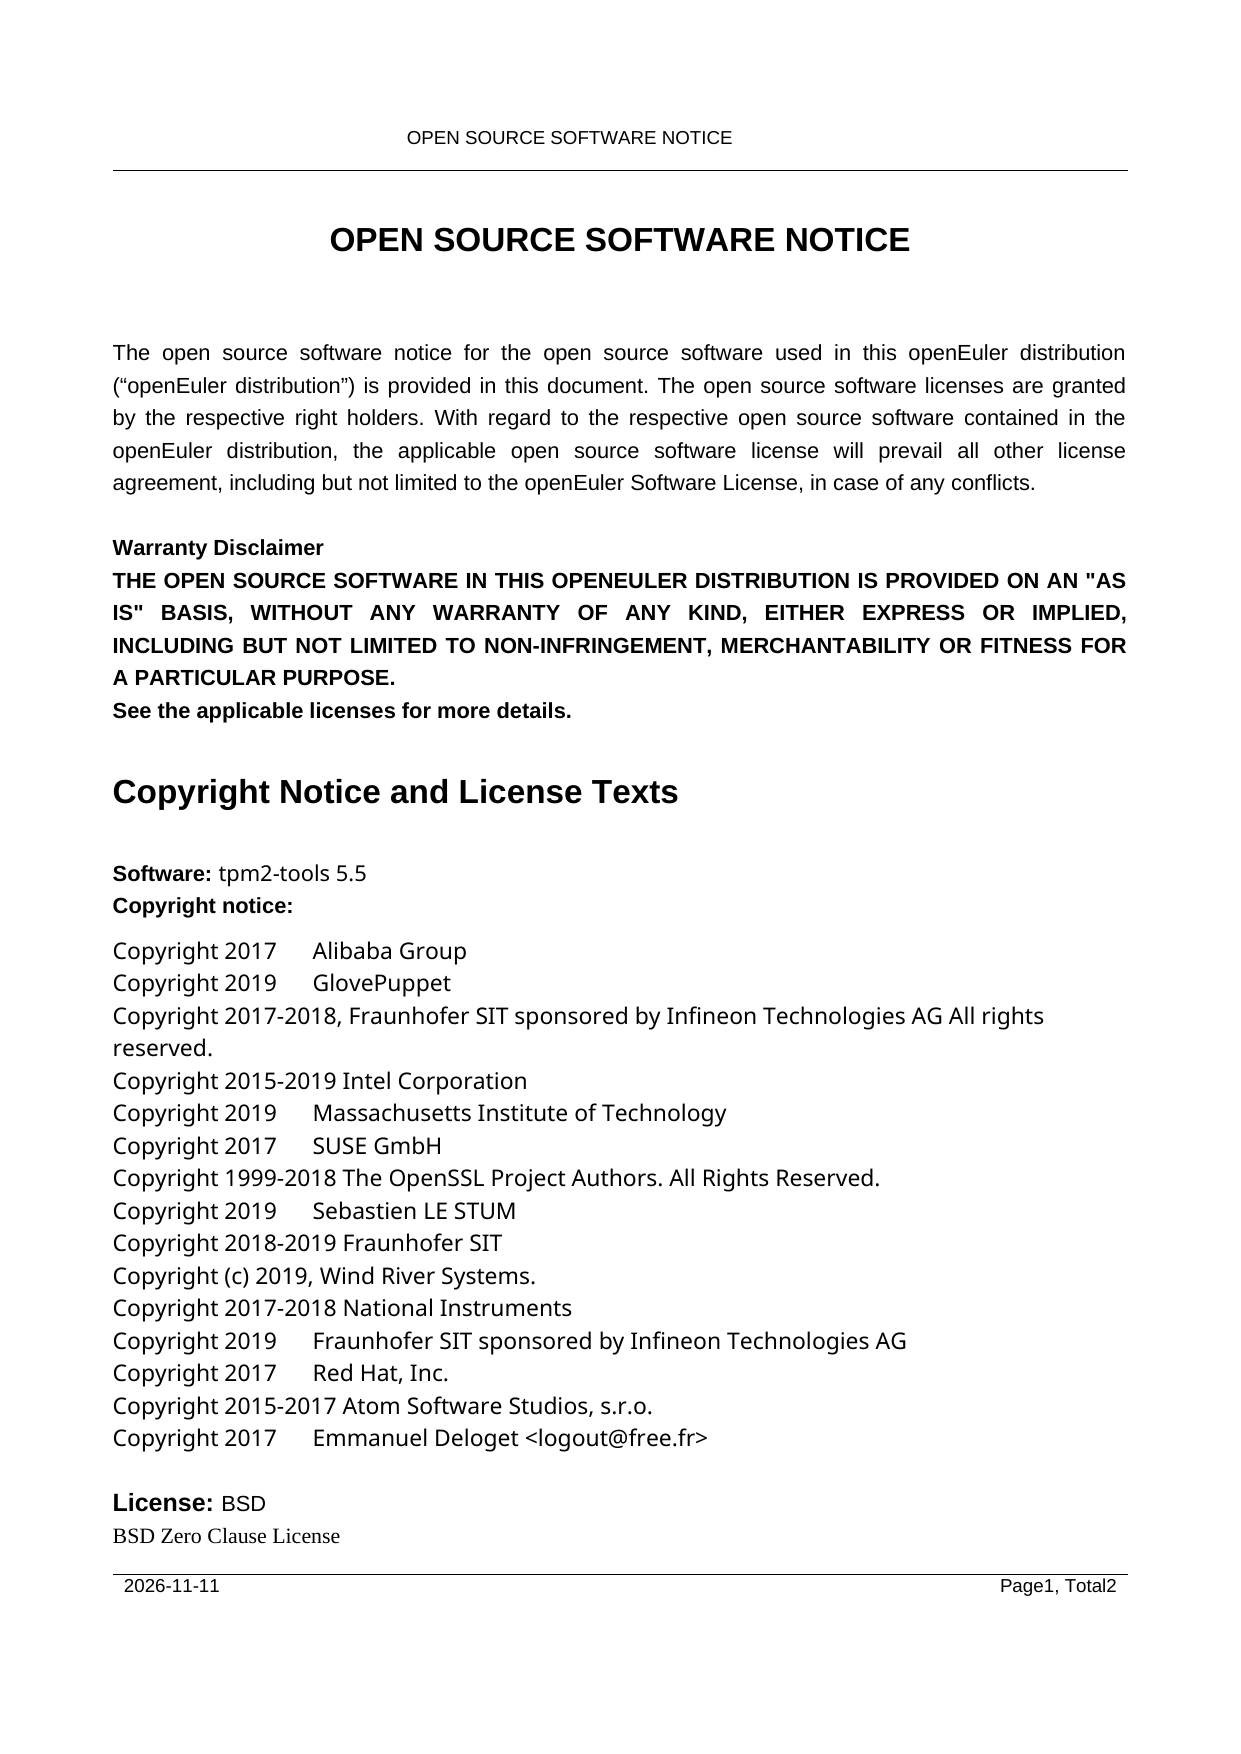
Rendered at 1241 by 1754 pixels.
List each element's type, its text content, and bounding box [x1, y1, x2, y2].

text Warranty Disclaimer [112, 531, 1128, 564]
text License: BSD [112, 1486, 1128, 1519]
text Copyright Notice and License Texts [112, 759, 1128, 824]
title Software: tpm2-tools 5.5 [112, 856, 1128, 889]
text The open source software notice for the open source software used in this openEuler distribution (“openEuler distribution”) is provided in this document. The open source software licenses are granted by the respective right holders. With regard to the respective open source software contained in the openEuler distribution, the applicable open source software license will prevail all other license agreement, including but not limited to the openEuler Software License, in case of any conflicts. [112, 336, 1128, 499]
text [112, 1519, 1128, 1551]
text THE OPEN SOURCE SOFTWARE IN THIS OPENEULER DISTRIBUTION IS PROVIDED ON AN "AS IS" BASIS, WITHOUT ANY WARRANTY OF ANY KIND, EITHER EXPRESS OR IMPLIED, INCLUDING BUT NOT LIMITED TO NON-INFRINGEMENT, MERCHANTABILITY OR FITNESS FOR A PARTICULAR PURPOSE. See the applicable licenses for more details. [112, 564, 1128, 726]
text Copyright notice: [112, 889, 1128, 921]
text OPEN SOURCE SOFTWARE NOTICE [112, 206, 1128, 271]
text Copyright 2017 Alibaba Group Copyright 2019 GlovePuppet Copyright 2017-2018, Fraunhofer SIT sponsored by Infineon Technologies AG All rights reserved. Copyright 2015-2019 Intel Corporation Copyright 2019 Massachusetts Institute of Technology Copyright 2017 SUSE GmbH Copyright 1999-2018 The OpenSSL Project Authors. All Rights Reserved. Copyright 2019 Sebastien LE STUM Copyright 2018-2019 Fraunhofer SIT Copyright (c) 2019, Wind River Systems. Copyright 2017-2018 National Instruments Copyright 2019 Fraunhofer SIT sponsored by Infineon Technologies AG Copyright 2017 Red Hat, Inc. Copyright 2015-2017 Atom Software Studios, s.r.o. Copyright 2017 Emmanuel Deloget <logout@free.fr> [112, 934, 1128, 1486]
